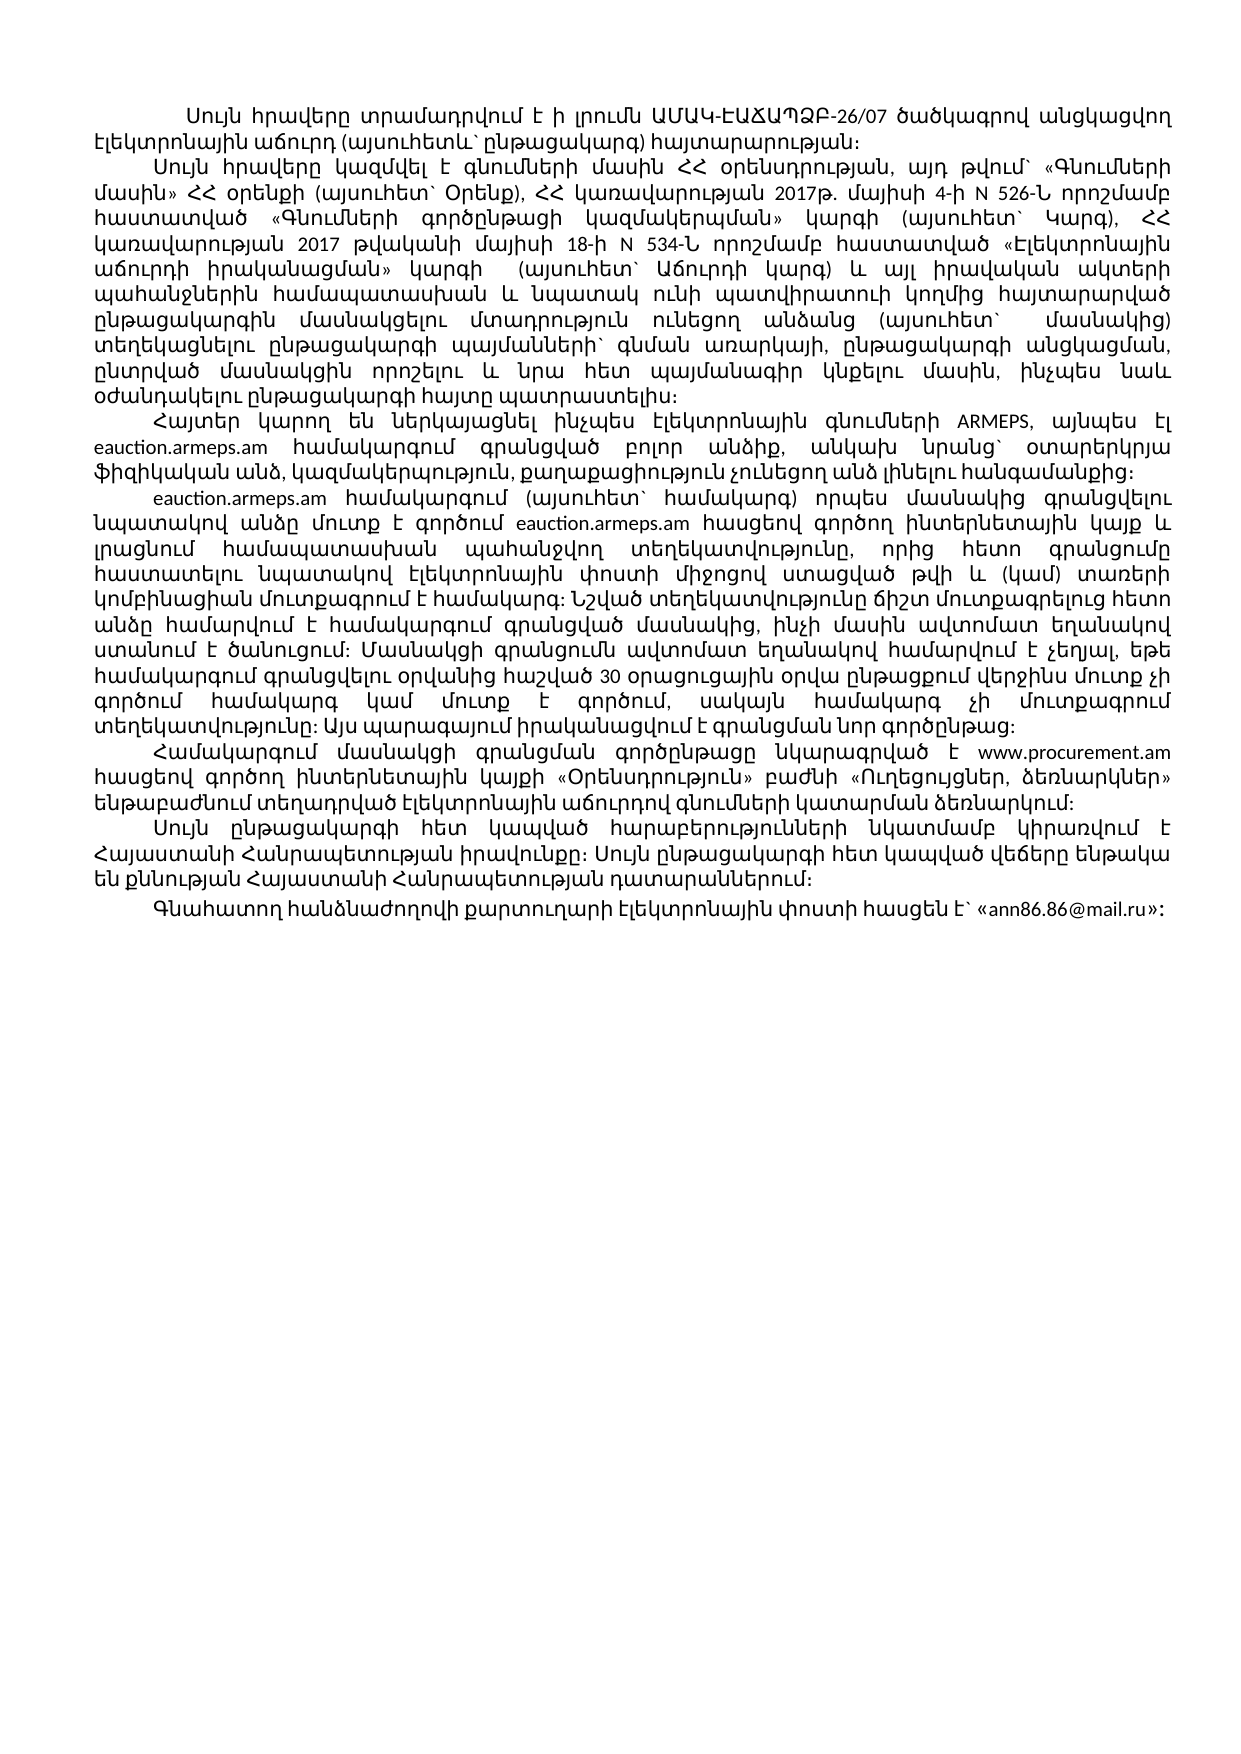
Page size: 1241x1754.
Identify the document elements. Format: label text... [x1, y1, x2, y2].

text Համակարգում մասնակցի գրանցման գործընթացը նկարագրված է www.procurement.am հասցեով գործող ինտերնետային կայքի «Օրենսդրություն» բաժնի «Ուղեցույցներ, ձեռնարկներ» ենթաբաժնում տեղադրված էլեկտրոնային աճուրդով գնումների կատարման ձեռնարկում: [94, 739, 1171, 815]
text Սույն հրավերը տրամադրվում է ի լրումն ԱՄԱԿ-ԷԱՃԱՊՁԲ-26/07 ծածկագրով անցկացվող էլեկտրոնային աճուրդ (այսուհետև` ընթացակարգ) հայտարարության։ [94, 104, 1171, 154]
text Սույն ընթացակարգի հետ կապված հարաբերությունների նկատմամբ կիրառվում է Հայաստանի Հանրապետության իրավունքը։ Սույն ընթացակարգի հետ կապված վեճերը ենթակա են քննության Հայաստանի Հանրապետության դատարաններում։ [94, 815, 1171, 892]
text Սույն հրավերը կազմվել է գնումների մասին ՀՀ օրենսդրության, այդ թվում` «Գնումների մասին» ՀՀ օրենքի (այսուհետ` Օրենք), ՀՀ կառավարության 2017թ. մայիսի 4-ի N 526-Ն որոշմամբ հաստատված «Գնումների գործընթացի կազմակերպման» կարգի (այսուհետ` Կարգ), ՀՀ կառավարության 2017 թվականի մայիսի 18-ի N 534-Ն որոշմամբ հաստատված «Էլեկտրոնային աճուրդի իրականացման» կարգի (այսուհետ` Աճուրդի կարգ) և այլ իրավական ակտերի պահանջներին համապատասխան և նպատակ ունի պատվիրատուի կողմից հայտարարված ընթացակարգին մասնակցելու մտադրություն ունեցող անձանց (այսուհետ` մասնակից) տեղեկացնելու ընթացակարգի պայմանների` գնման առարկայի, ընթացակարգի անցկացման, ընտրված մասնակցին որոշելու և նրա հետ պայմանագիր կնքելու մասին, ինչպես նաև օժանդակելու ընթացակարգի հայտը պատրաստելիս։ [94, 154, 1171, 409]
text eauction.armeps.am համակարգում (այսուհետ` համակարգ) որպես մասնակից գրանցվելու նպատակով անձը մուտք է գործում eauction.armeps.am հասցեով գործող ինտերնետային կայք և լրացնում համապատասխան պահանջվող տեղեկատվությունը, որից հետո գրանցումը հաստատելու նպատակով էլեկտրոնային փոստի միջոցով ստացված թվի և (կամ) տառերի կոմբինացիան մուտքագրում է համակարգ: Նշված տեղեկատվությունը ճիշտ մուտքագրելուց հետո անձը համարվում է համակարգում գրանցված մասնակից, ինչի մասին ավտոմատ եղանակով ստանում է ծանուցում: Մասնակցի գրանցումն ավտոմատ եղանակով համարվում է չեղյալ, եթե համակարգում գրանցվելու օրվանից հաշված 30 օրացուցային օրվա ընթացքում վերջինս մուտք չի գործում համակարգ կամ մուտք է գործում, սակայն համակարգ չի մուտքագրում տեղեկատվությունը: Այս պարագայում իրականացվում է գրանցման նոր գործընթաց: [94, 485, 1171, 739]
text Հայտեր կարող են ներկայացնել ինչպես էլեկտրոնային գնումների ARMEPS, այնպես էլ eauction.armeps.am համակարգում գրանցված բոլոր անձիք, անկախ նրանց` օտարերկրյա ֆիզիկական անձ, կազմակերպություն, քաղաքացիություն չունեցող անձ լինելու հանգամանքից։ [94, 409, 1171, 485]
text Գնահատող հանձնաժողովի քարտուղարի էլեկտրոնային փոստի հասցեն է` «ann86.86@mail.ru»: [94, 892, 1171, 922]
